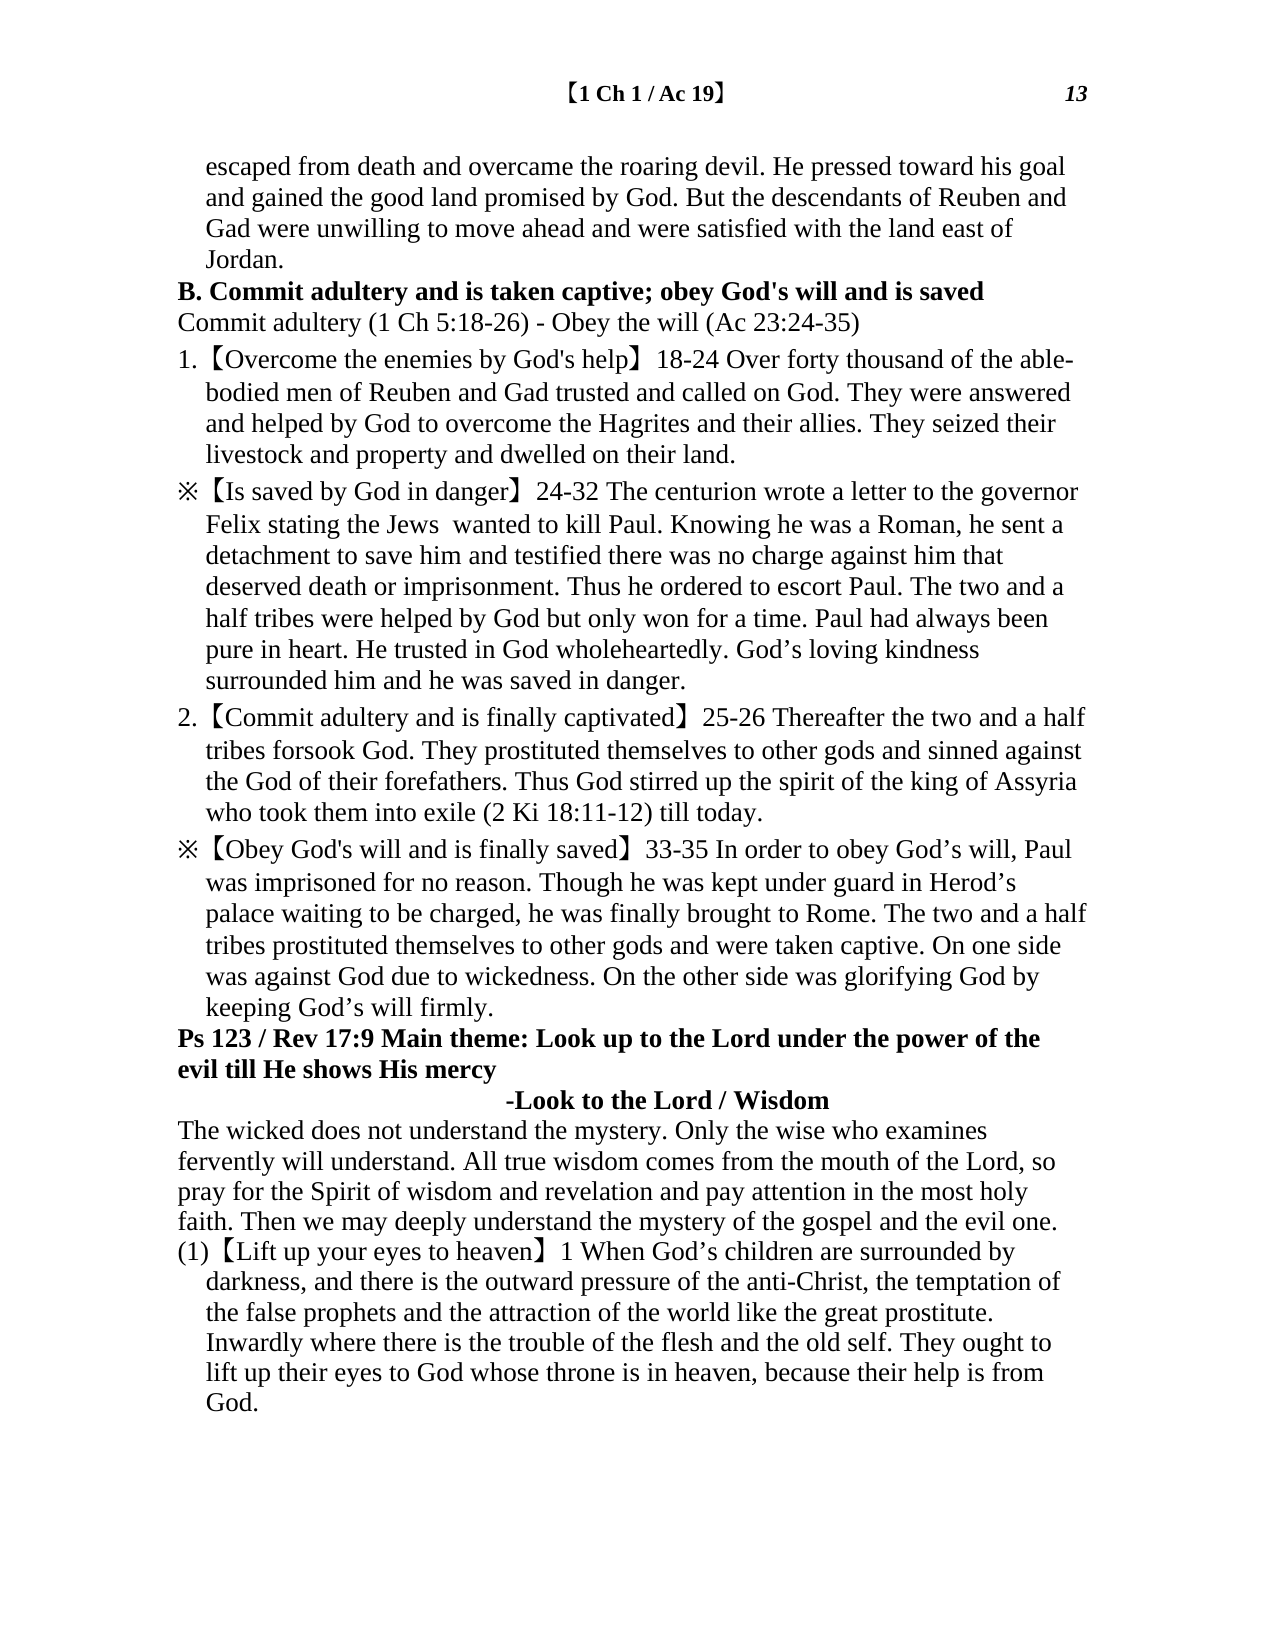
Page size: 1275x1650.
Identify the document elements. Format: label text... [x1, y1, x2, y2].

text Commit adultery (1 Ch 5:18-26) - Obey the will (Ac 23:24-35) [177, 306, 1087, 337]
text 2.【Commit adultery and is finally captivated】25-26 Thereafter the two and a half tribes forsook God. They prostituted themselves to other gods and sinned against the God of their forefathers. Thus God stirred up the spirit of the king of Assyria who took them into exile (2 Ki 18:11-12) till today. [177, 695, 1087, 827]
text ※【Obey God's will and is finally saved】33-35 In order to obey God’s will, Paul was imprisoned for no reason. Though he was kept under guard in Herod’s palace waiting to be charged, he was finally brought to Rome. The two and a half tribes prostituted themselves to other gods and were taken captive. On one side was against God due to wickedness. On the other side was glorifying God by keeping God’s will firmly. [177, 827, 1087, 1022]
text (1)【Lift up your eyes to heaven】1 When God’s children are surrounded by darkness, and there is the outward pressure of the anti-Christ, the temptation of the false prophets and the attraction of the world like the great prostitute. Inwardly where there is the trouble of the flesh and the old self. They ought to lift up their eyes to God whose throne is in heaven, because their help is from God. [177, 1236, 1087, 1418]
text ※【Is saved by God in danger】24-32 The centurion wrote a letter to the governor Felix stating the Jews wanted to kill Paul. Knowing he was a Roman, he sent a detachment to save him and testified there was no charge against him that deserved death or imprisonment. Thus he ordered to escort Paul. The two and a half tribes were helped by God but only won for a time. Paul had always been pure in heart. He trusted in God wholeheartedly. God’s loving kindness surrounded him and he was saved in danger. [177, 469, 1087, 695]
text Ps 123 / Rev 17:9 Main theme: Look up to the Lord under the power of the evil till He shows His mercy [177, 1022, 1087, 1084]
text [177, 150, 1087, 274]
text 1.【Overcome the enemies by God's help】18-24 Over forty thousand of the able-bodied men of Reuben and Gad trusted and called on God. They were answered and helped by God to overcome the Hagrites and their allies. They seized their livestock and property and dwelled on their land. [177, 337, 1087, 469]
text B. Commit adultery and is taken captive; obey God's will and is saved [177, 274, 1087, 306]
text The wicked does not understand the mystery. Only the wise who examines fervently will understand. All true wisdom comes from the mouth of the Lord, so pray for the Spirit of wisdom and revelation and pay attention in the most holy faith. Then we may deeply understand the mystery of the gospel and the evil one. [177, 1116, 1087, 1236]
text -Look to the Lord / Wisdom [177, 1084, 1087, 1116]
